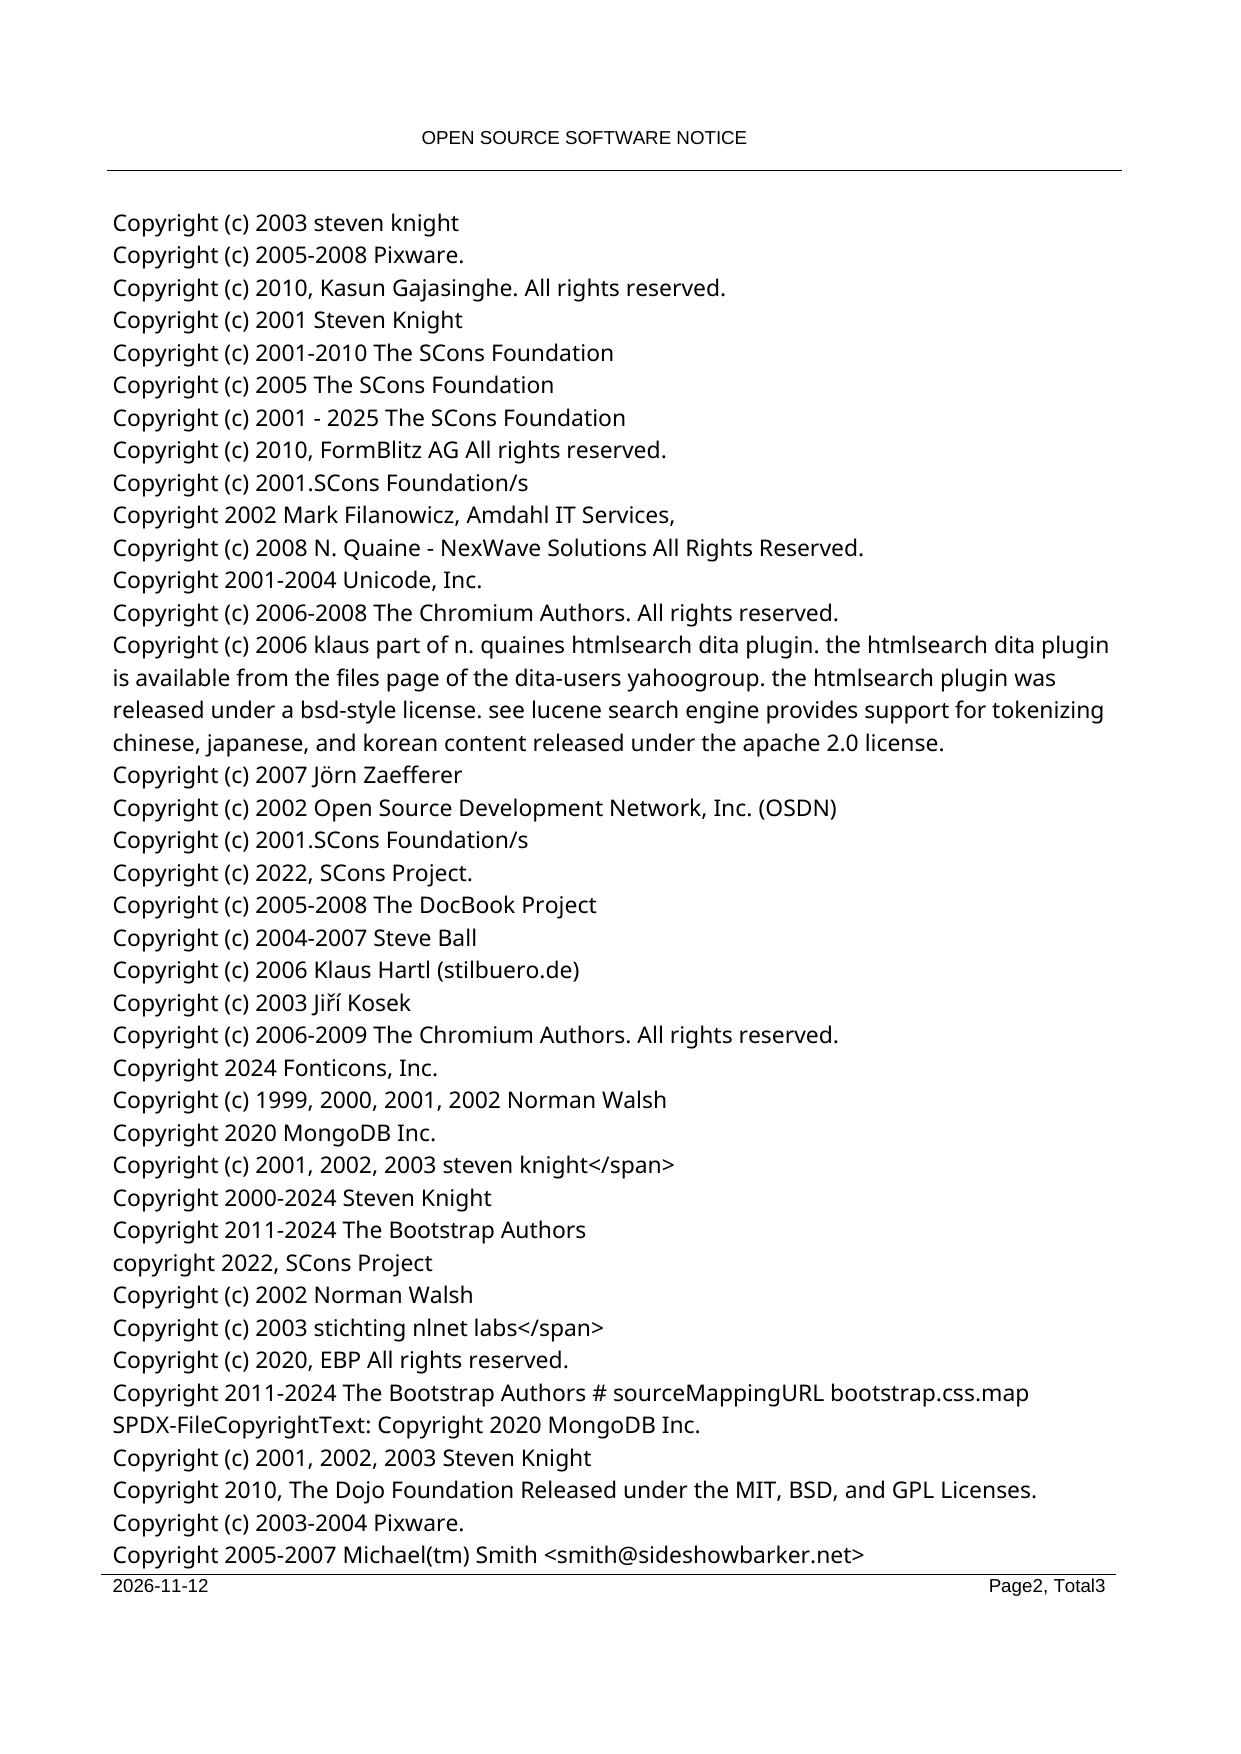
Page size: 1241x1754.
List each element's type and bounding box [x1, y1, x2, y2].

text [112, 206, 1128, 1571]
